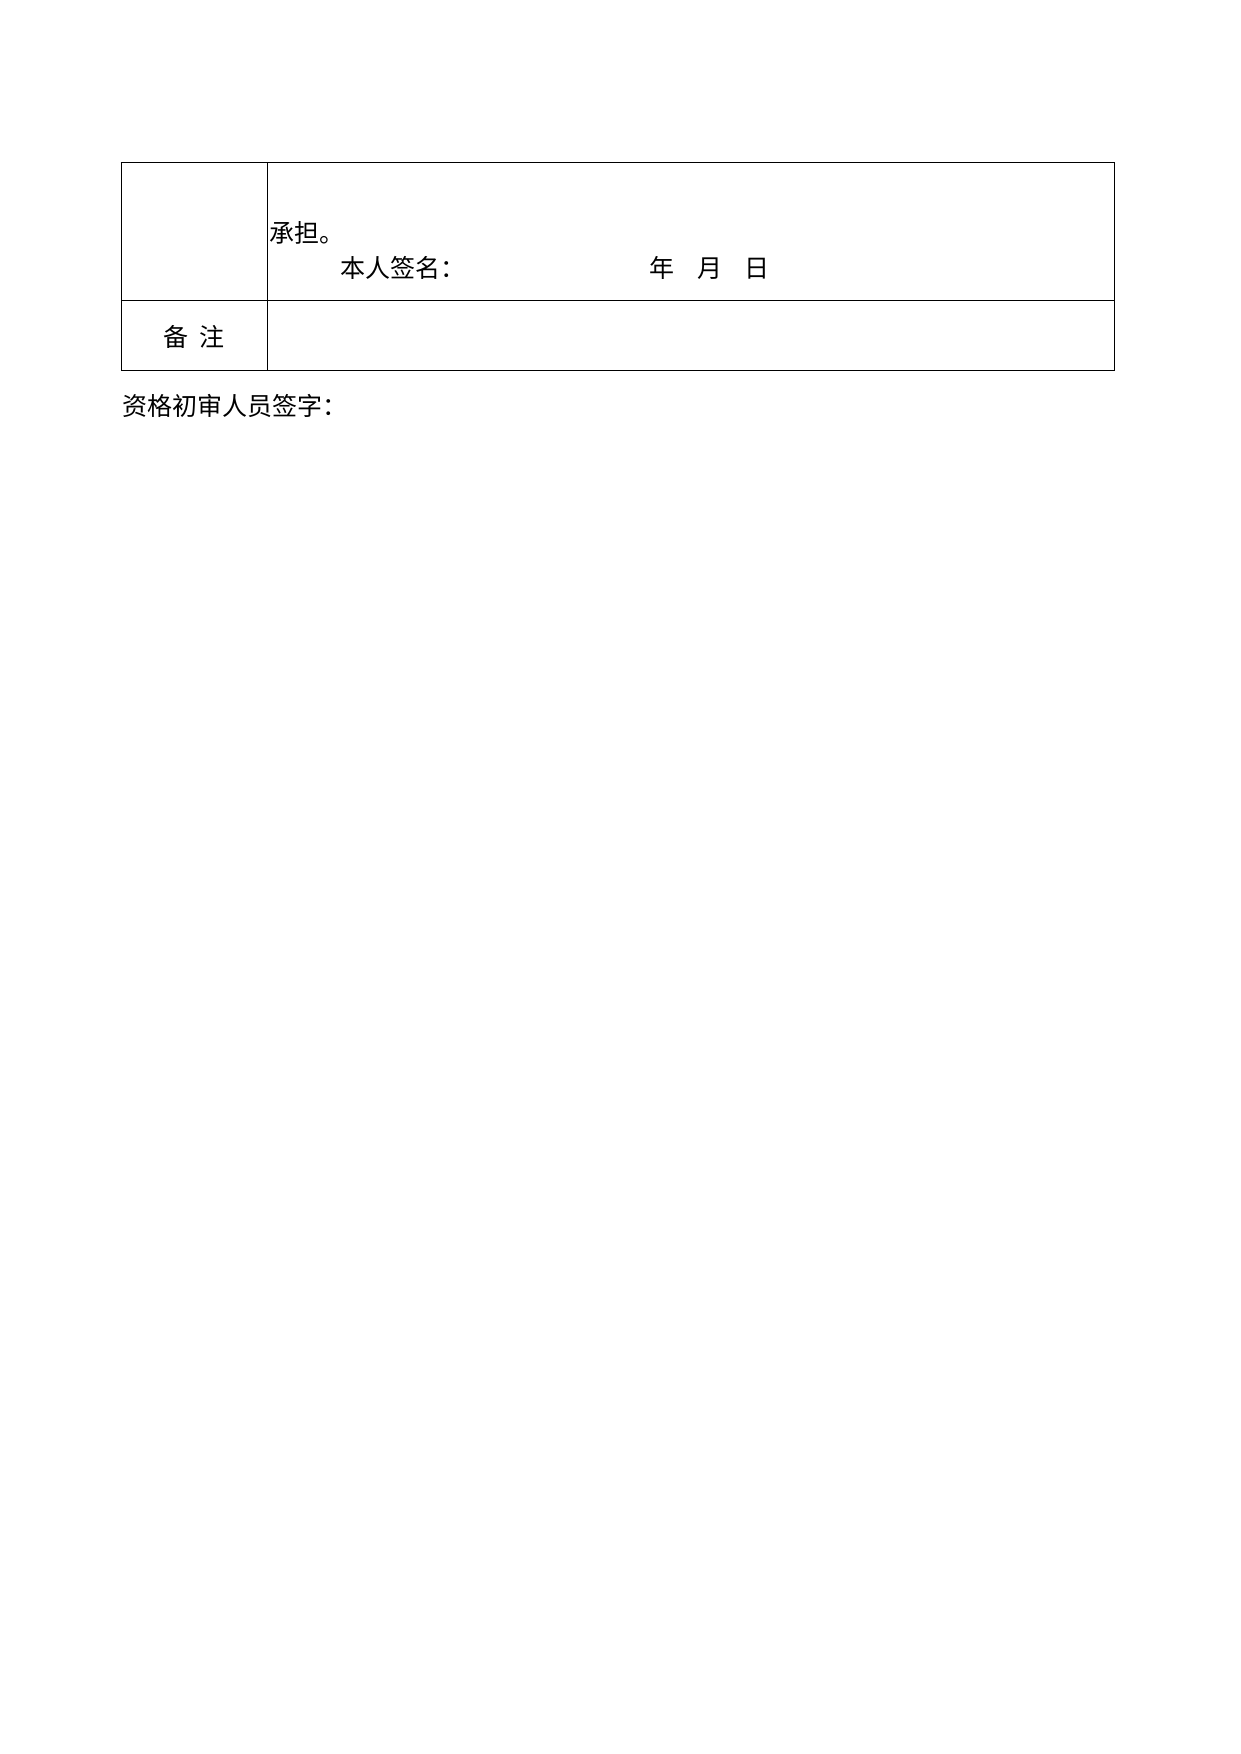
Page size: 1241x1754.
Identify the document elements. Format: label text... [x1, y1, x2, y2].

table_cell 本人签名： 年 月 日 [268, 231, 1114, 300]
table_cell 资格初审人员签字： [121, 371, 1115, 439]
table_cell 备 注 [122, 301, 267, 370]
table_cell [268, 301, 1114, 370]
